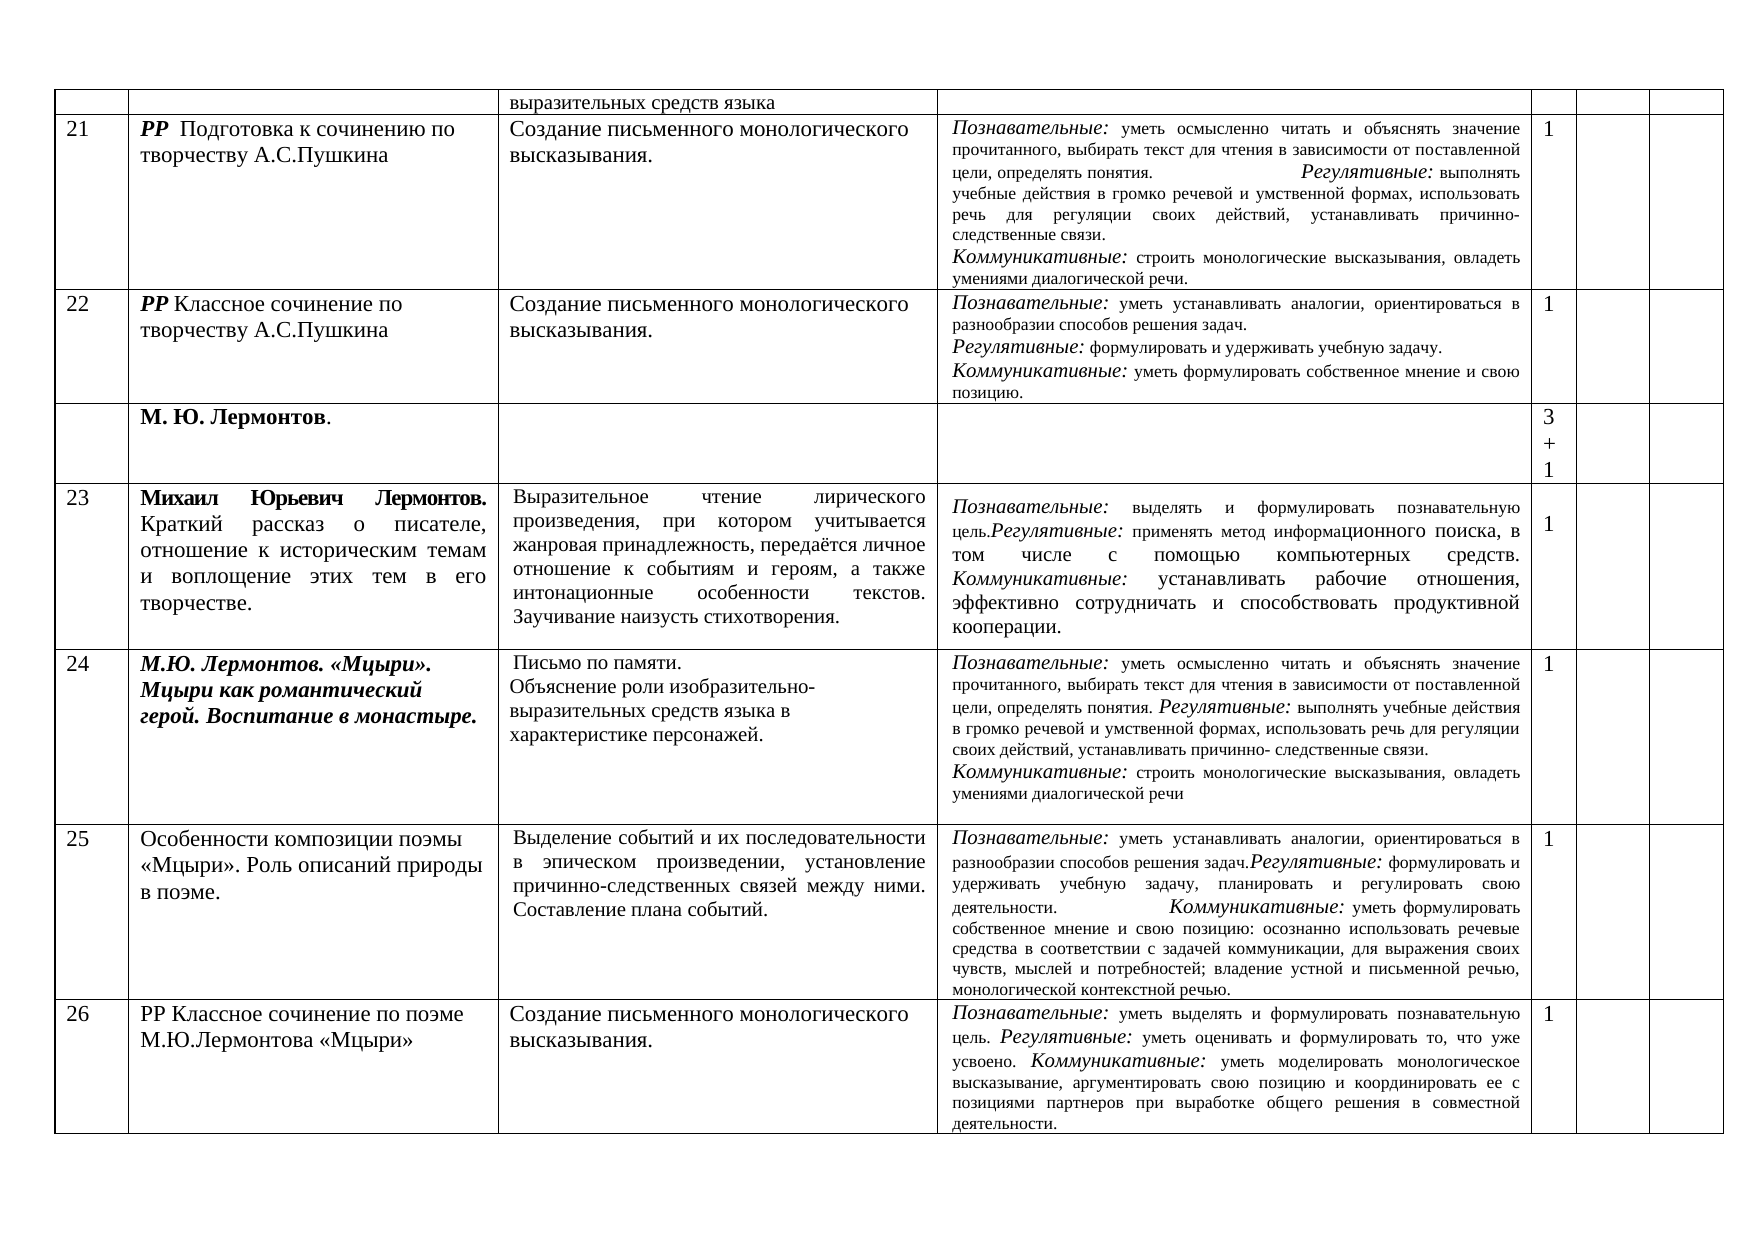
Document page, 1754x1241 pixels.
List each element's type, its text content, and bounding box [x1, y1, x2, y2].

table_cell Познавательные: уметь осмысленно читать и объяснять значение прочитанного, выбирать текст для чтения в зависимости от поставленной цели, определять понятия. Регулятивные: выполнять учебные действия в громко речевой и умственной формах, использовать речь для регуляции своих действий, устанавливать причинно- следственные связи. Коммуникативные: строить монологические высказывания, овладеть умениями диалогической речи. [938, 115, 1531, 288]
table_cell Познавательные: уметь выделять и формулировать познавательную цель. Регулятивные: уметь оценивать и формулировать то, что уже усвоено. Коммуникативные: уметь моделировать монологическое высказывание, аргументировать свою позицию и координировать ее с позициями партнеров при выработке общего решения в совместной деятельности. [938, 1000, 1531, 1133]
table_cell [1650, 290, 1723, 402]
table_cell 1 [1532, 1000, 1576, 1133]
table_cell 22 [56, 290, 128, 402]
table_cell [1577, 115, 1649, 288]
table_cell 1 [1532, 825, 1576, 999]
table_cell [1650, 115, 1723, 288]
table_cell РР Классное сочинение по творчеству А.С.Пушкина [129, 290, 498, 402]
table_cell Выразительное чтение лирического произведения, при котором учитывается жанровая принадлежность, передаётся личное отношение к событиям и героям, а также интонационные особенности текстов. Заучивание наизусть стихотворения. [499, 484, 937, 649]
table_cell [129, 90, 498, 114]
table_cell Особенности композиции поэмы «Мцыри». Роль описаний природы в поэме. [129, 825, 498, 999]
table_cell М. Ю. Лермонтов. [129, 404, 498, 482]
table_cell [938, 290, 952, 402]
table_cell Выделение событий и их последовательности в эпическом произведении, установление причинно-следственных связей между ними. Составление плана событий. [499, 825, 937, 999]
table_cell [1650, 484, 1723, 649]
table_cell Создание письменного монологического высказывания. [499, 115, 937, 288]
table_cell РР Подготовка к сочинению по творчеству А.С.Пушкина [129, 115, 498, 288]
table_cell 3+1 [1532, 404, 1576, 482]
table_cell [56, 404, 128, 482]
table_cell 1 [1532, 650, 1576, 824]
table_cell Познавательные: уметь осмысленно читать и объяснять значение прочитанного, выбирать текст для чтения в зависимости от поставленной цели, определять понятия. Регулятивные: выполнять учебные действия в громко речевой и умственной формах, использовать речь для регуляции своих действий, устанавливать причинно- следственные связи. Коммуникативные: строить монологические высказывания, овладеть умениями диалогической речи [938, 650, 1531, 824]
table_cell [1577, 484, 1649, 649]
table_cell [1577, 90, 1649, 114]
table_cell [1650, 404, 1723, 482]
table_cell 20 [56, 90, 128, 114]
table_cell 25 [56, 825, 128, 999]
table_cell 24 [56, 650, 128, 824]
table_cell 1 [1532, 115, 1576, 288]
table_cell [1577, 650, 1649, 824]
table_cell Познавательные: уметь устанавливать аналогии, ориентироваться в разнообразии способов решения задач.Регулятивные: формулировать и удерживать учебную задачу, планировать и регулировать свою деятельности. Коммуникативные: уметь формулировать собственное мнение и свою позицию: осознанно использовать речевые средства в соответствии с задачей коммуникации, для выражения своих чувств, мыслей и потребностей; владение устной и письменной речью, монологической контекстной речью. [938, 825, 1531, 999]
table_cell 21 [56, 115, 128, 288]
table_cell [1650, 1000, 1723, 1133]
table_cell [1650, 650, 1723, 824]
table_cell 1 [1532, 290, 1576, 402]
table_cell [1650, 90, 1723, 114]
table_cell Письмо по памяти. Объяснение роли изобразительно-выразительных средств языка в характеристике персонажей. [499, 650, 937, 824]
table_cell 1 [1532, 90, 1576, 114]
table_cell [499, 404, 937, 482]
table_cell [938, 90, 1531, 114]
table_cell Создание письменного монологического высказывания. [499, 290, 937, 402]
table_cell [1577, 404, 1649, 482]
table_cell РР Классное сочинение по поэме М.Ю.Лермонтова «Мцыри» [129, 1000, 498, 1133]
table_cell 1 [1532, 484, 1576, 649]
table_cell М.Ю. Лермонтов. «Мцыри». Мцыри как романтический герой. Воспитание в монастыре. [129, 650, 498, 824]
table_cell [1577, 825, 1649, 999]
table_cell [1577, 1000, 1649, 1133]
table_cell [499, 90, 937, 114]
table_cell 26 [56, 1000, 128, 1133]
table_cell Создание письменного монологического высказывания. [499, 1000, 937, 1133]
table_cell [1650, 825, 1723, 999]
table_cell Михаил Юрьевич Лермонтов. Краткий рассказ о писателе, отношение к историческим темам и воплощение этих тем в его творчестве. [129, 484, 498, 649]
table_cell [1577, 290, 1649, 402]
table_cell Познавательные: уметь устанавливать аналогии, ориентироваться в разнообразии способов решения задач. Регулятивные: формулировать и удерживать учебную задачу. Коммуникативные: уметь формулировать собственное мнение и свою позицию. [1023, 290, 1531, 402]
table_cell 23 [56, 484, 128, 649]
table_cell [938, 404, 1531, 482]
table_cell Познавательные: выделять и формулировать познавательную цель.Регулятивные: применять метод информационного поиска, в том числе с помощью компьютерных средств. Коммуникативные: устанавливать рабочие отношения, эффективно сотрудничать и способствовать продуктивной кооперации. [938, 484, 1531, 649]
